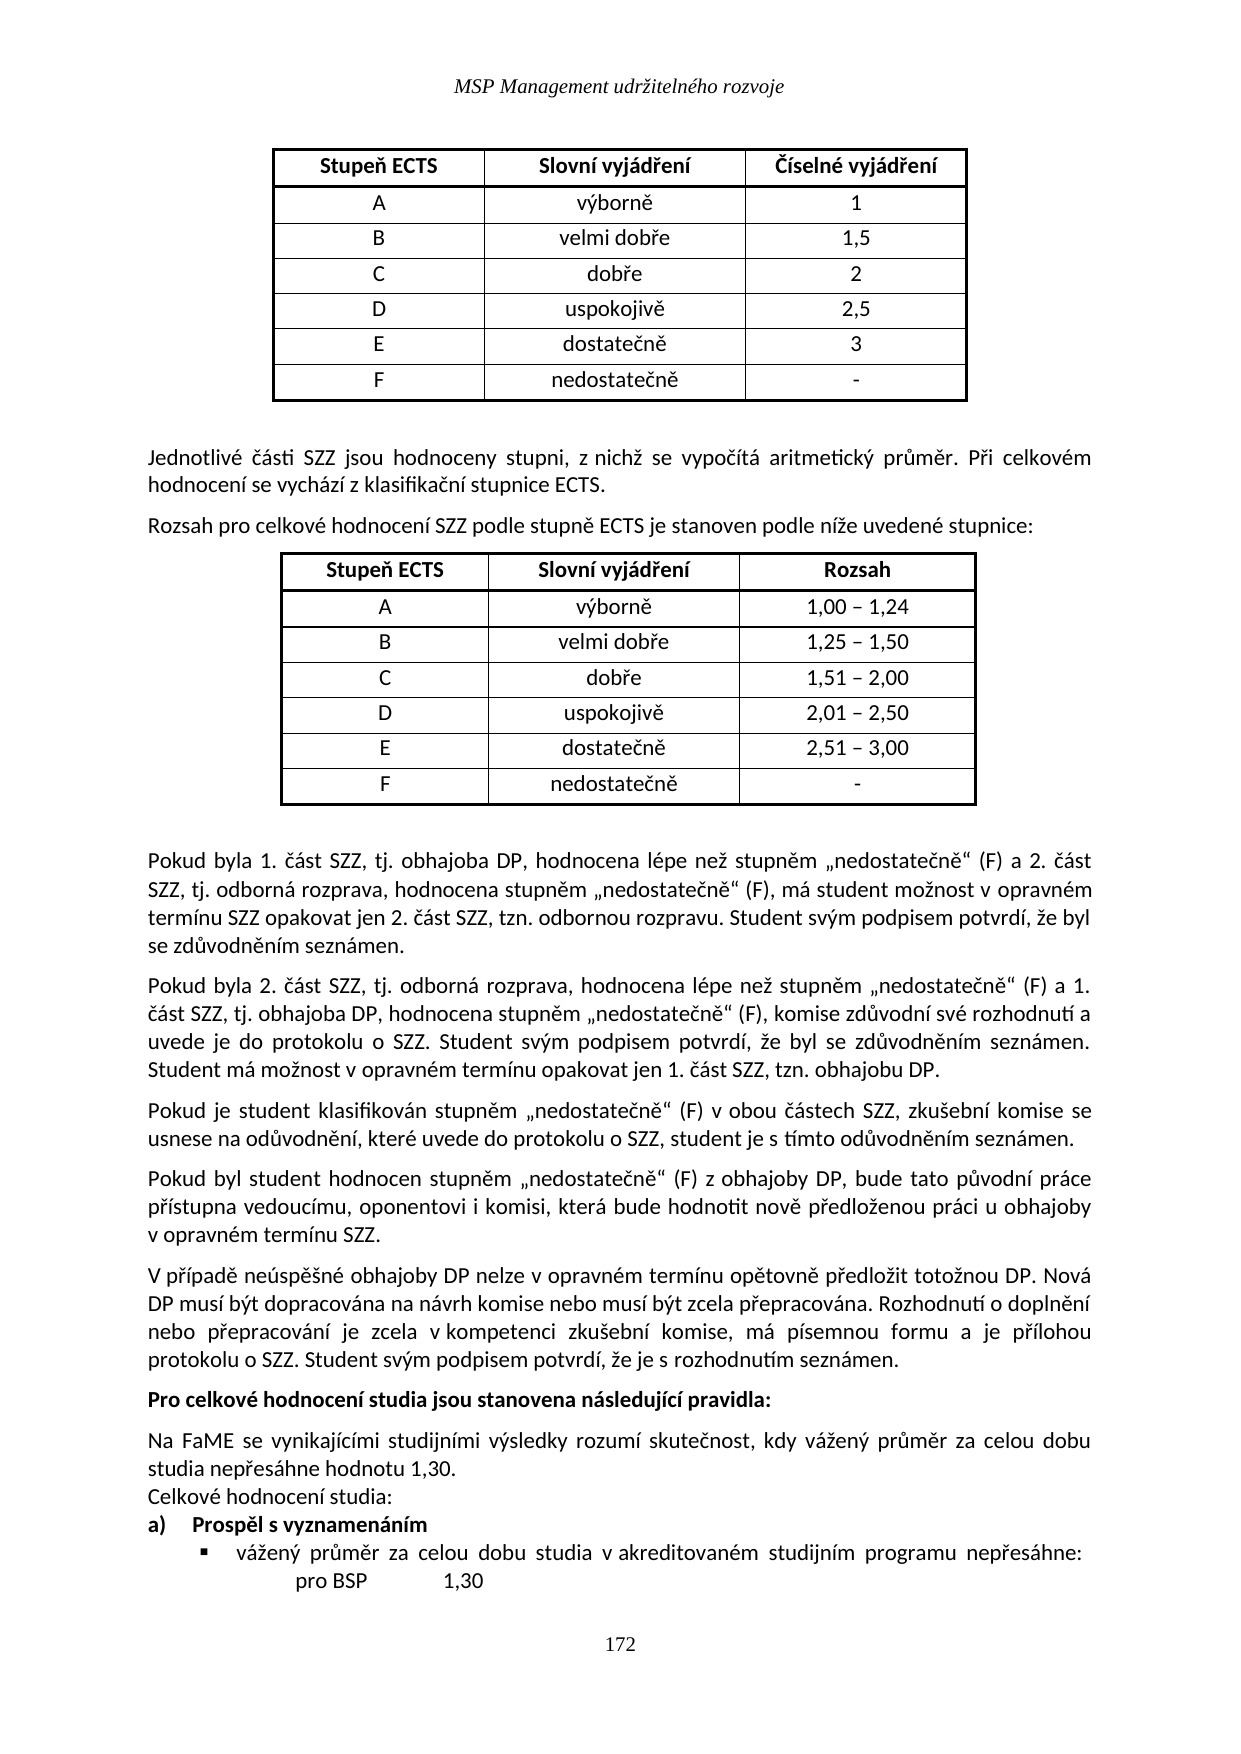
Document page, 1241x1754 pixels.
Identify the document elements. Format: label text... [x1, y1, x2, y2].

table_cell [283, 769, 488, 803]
text V případě neúspěšné obhajoby DP nelze v opravném termínu opětovně předložit totožnou DP. Nová DP musí být dopracována na návrh komise nebo musí být zcela přepracována. Rozhodnutí o doplnění nebo přepracování je zcela v kompetenci zkušební komise, má písemnou formu a je přílohou protokolu o SZZ. Student svým podpisem potvrdí, že je s rozhodnutím seznámen. [148, 1261, 1093, 1373]
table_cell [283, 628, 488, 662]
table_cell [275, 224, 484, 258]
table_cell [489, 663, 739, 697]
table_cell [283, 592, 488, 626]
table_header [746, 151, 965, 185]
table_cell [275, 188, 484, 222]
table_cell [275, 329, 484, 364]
text Pokud byl student hodnocen stupněm „nedostatečně“ (F) z obhajoby DP, bude tato původní práce přístupna vedoucímu, oponentovi i komisi, která bude hodnotit nově předloženou práci u obhajoby v opravném termínu SZZ. [148, 1164, 1093, 1248]
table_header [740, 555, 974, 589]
list Prospěl s vyznamenáním [148, 1510, 1093, 1538]
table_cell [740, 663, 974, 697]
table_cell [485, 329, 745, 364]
text Pokud byla 1. část SZZ, tj. obhajoba DP, hodnocena lépe než stupněm „nedostatečně“ (F) a 2. část SZZ, tj. odborná rozprava, hodnocena stupněm „nedostatečně“ (F), má student možnost v opravném termínu SZZ opakovat jen 2. část SZZ, tzn. odbornou rozpravu. Student svým podpisem potvrdí, že byl se zdůvodněním seznámen. [148, 847, 1093, 959]
text Rozsah pro celkové hodnocení SZZ podle stupně ECTS je stanoven podle níže uvedené stupnice: [148, 511, 1093, 539]
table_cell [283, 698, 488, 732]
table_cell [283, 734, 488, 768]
text Pokud byla 2. část SZZ, tj. odborná rozprava, hodnocena lépe než stupněm „nedostatečně“ (F) a 1. část SZZ, tj. obhajoba DP, hodnocena stupněm „nedostatečně“ (F), komise zdůvodní své rozhodnutí a uvede je do protokolu o SZZ. Student svým podpisem potvrdí, že byl se zdůvodněním seznámen. Student má možnost v opravném termínu opakovat jen 1. část SZZ, tzn. obhajobu DP. [148, 971, 1093, 1083]
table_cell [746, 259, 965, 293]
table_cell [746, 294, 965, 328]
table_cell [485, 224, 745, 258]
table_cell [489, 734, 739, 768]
text Pokud je student klasifikován stupněm „nedostatečně“ (F) v obou částech SZZ, zkušební komise se usnese na odůvodnění, které uvede do protokolu o SZZ, student je s tímto odůvodněním seznámen. [148, 1096, 1093, 1152]
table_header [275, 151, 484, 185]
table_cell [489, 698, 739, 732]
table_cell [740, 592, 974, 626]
text Na FaME se vynikajícími studijními výsledky rozumí skutečnost, kdy vážený průměr za celou dobu studia nepřesáhne hodnotu 1,30. [148, 1426, 1093, 1482]
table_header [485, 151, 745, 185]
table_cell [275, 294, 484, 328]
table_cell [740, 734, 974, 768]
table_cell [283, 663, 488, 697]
text Celkové hodnocení studia: [148, 1482, 1093, 1510]
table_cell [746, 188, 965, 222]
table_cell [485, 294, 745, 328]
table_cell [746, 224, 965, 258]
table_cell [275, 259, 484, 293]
text Jednotlivé části SZZ jsou hodnoceny stupni, z nichž se vypočítá aritmetický průměr. Při celkovém hodnocení se vychází z klasifikační stupnice ECTS. [148, 443, 1093, 499]
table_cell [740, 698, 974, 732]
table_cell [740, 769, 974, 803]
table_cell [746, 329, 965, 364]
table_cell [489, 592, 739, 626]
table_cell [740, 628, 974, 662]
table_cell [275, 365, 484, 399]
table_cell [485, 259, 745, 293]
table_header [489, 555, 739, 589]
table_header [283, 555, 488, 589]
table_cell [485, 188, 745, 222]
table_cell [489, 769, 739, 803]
list vážený průměr za celou dobu studia v akreditovaném studijním programu nepřesáhne: pro BSP 1,30 [199, 1538, 1093, 1594]
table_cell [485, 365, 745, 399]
text Pro celkové hodnocení studia jsou stanovena následující pravidla: [148, 1386, 1093, 1413]
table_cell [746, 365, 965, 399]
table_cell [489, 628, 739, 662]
